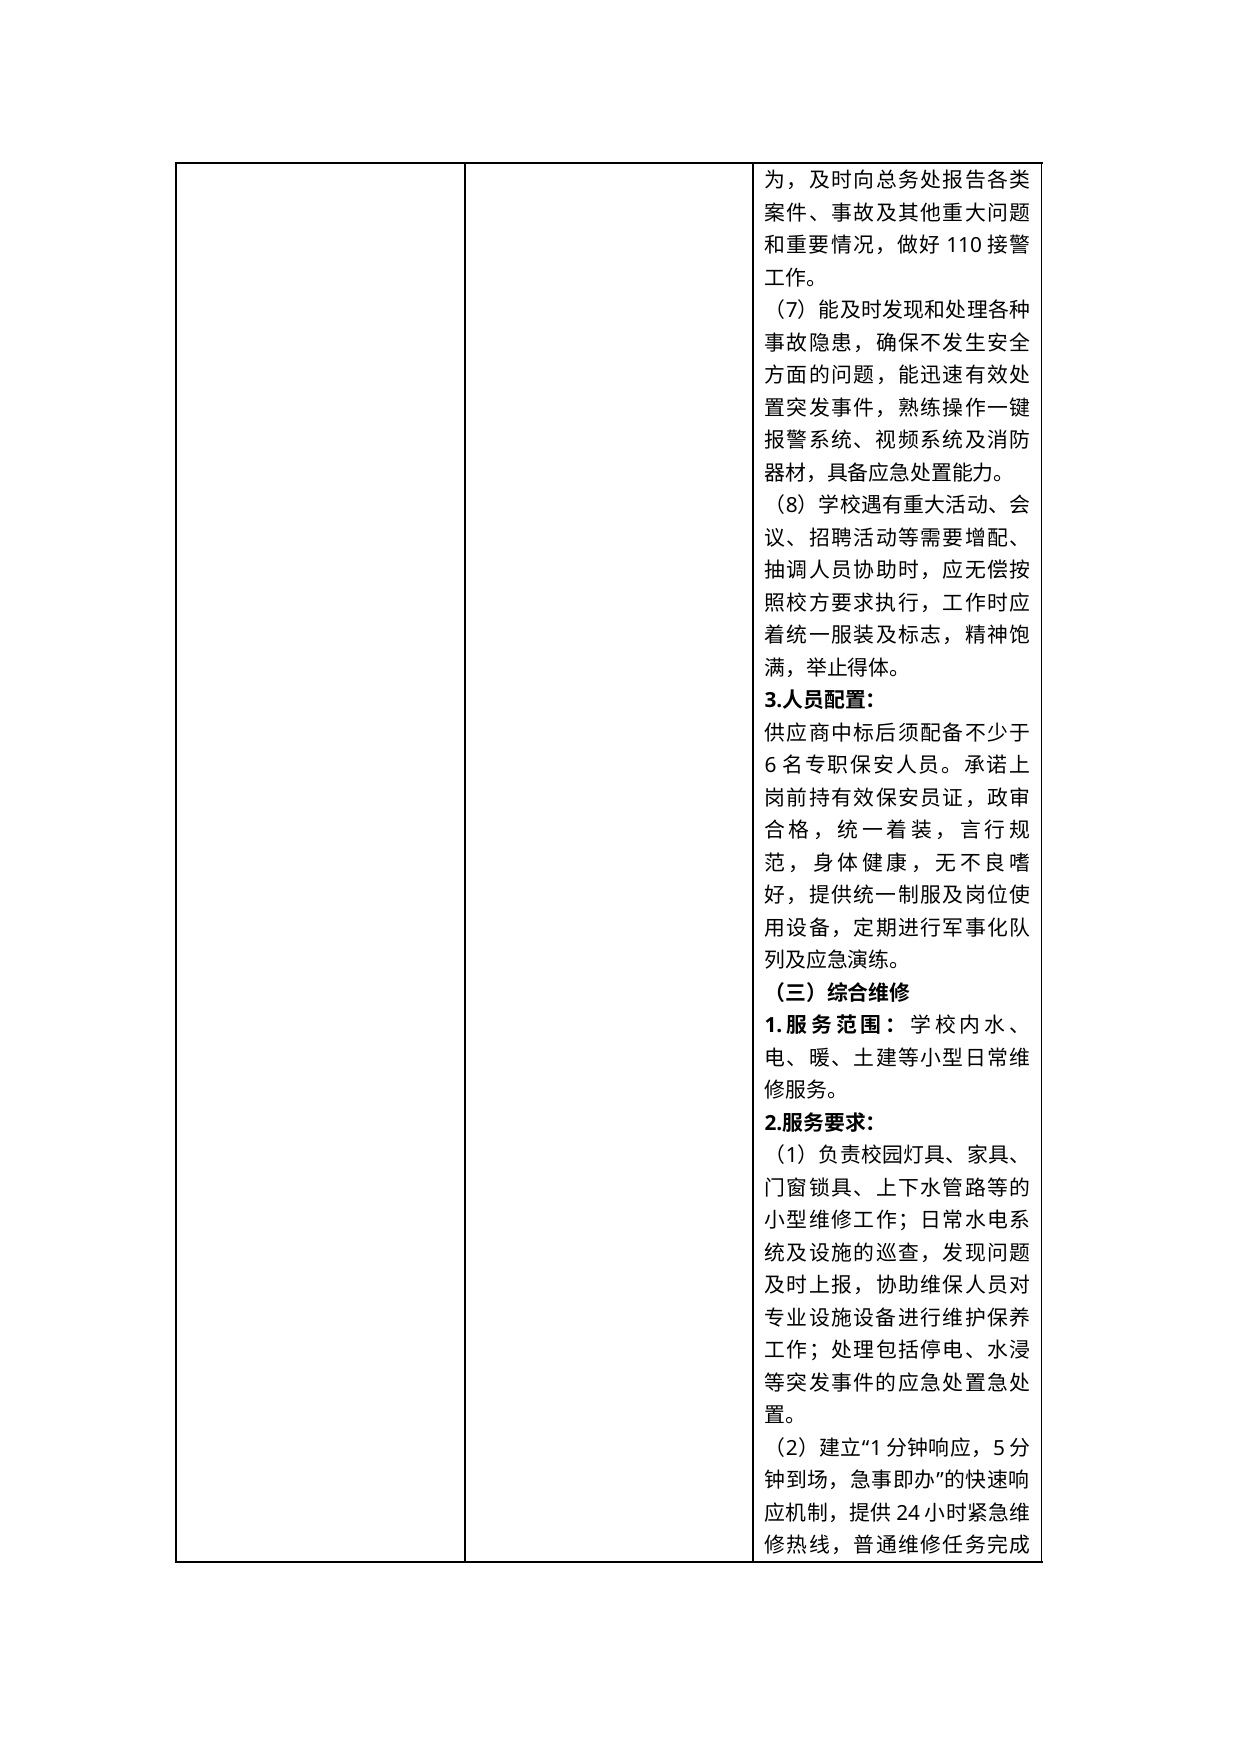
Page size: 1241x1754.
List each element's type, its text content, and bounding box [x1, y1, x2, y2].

table_cell [466, 164, 752, 1561]
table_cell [754, 164, 1041, 1561]
table_cell 1 [177, 164, 464, 1561]
